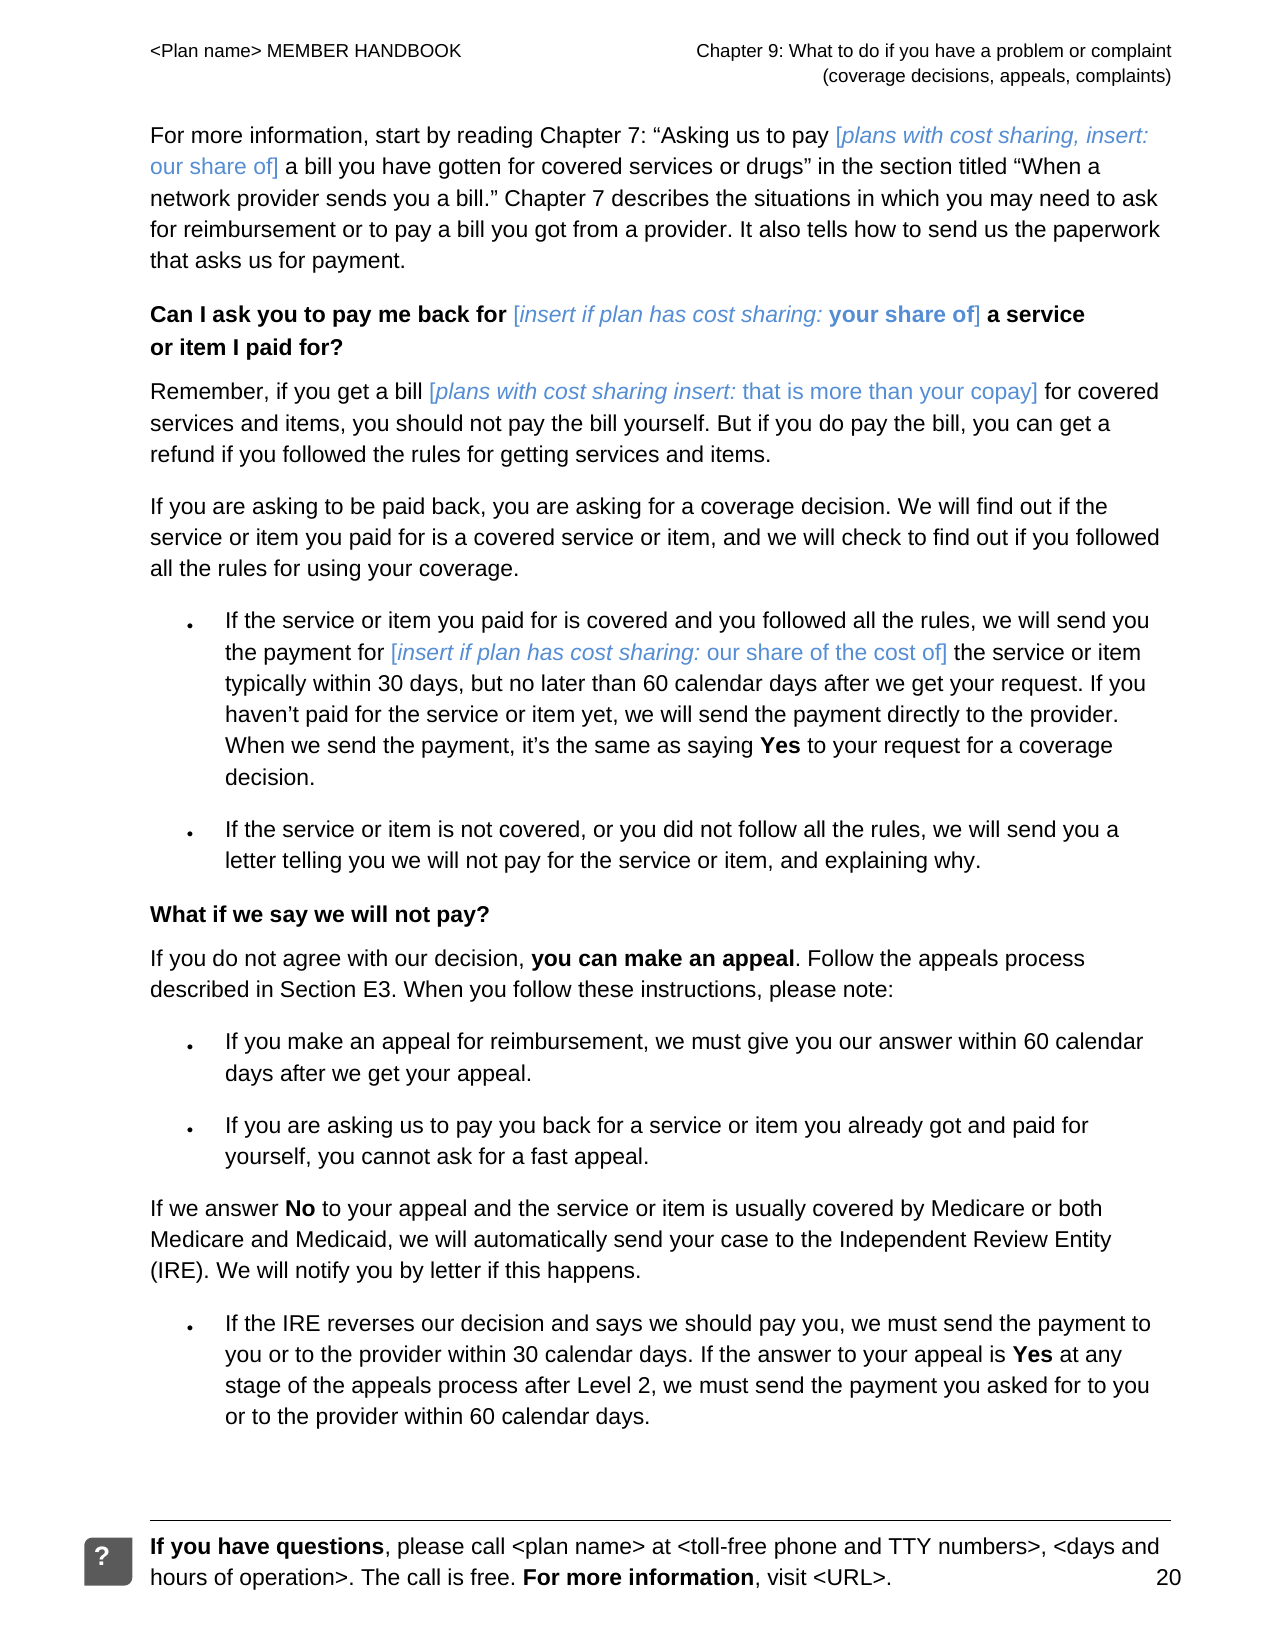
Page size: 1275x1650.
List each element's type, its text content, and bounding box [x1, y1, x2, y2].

list If you are asking us to pay you back for a service or item you already got and paid for yourself, you cannot ask for a fast appeal. [187, 1108, 1171, 1171]
subtitle Can I ask you to pay me back for [insert if plan has cost sharing: your share of] a service or item I paid for? [150, 296, 1096, 362]
list If the service or item is not covered, or you did not follow all the rules, we will send you a letter telling you we will not pay for the service or item, and explaining why. [187, 812, 1171, 875]
text If you do not agree with our decision, you can make an appeal. Follow the appeals process described in Section E3. When you follow these instructions, please note: [150, 941, 1171, 1004]
list If the IRE reverses our decision and says we should pay you, we must send the payment to you or to the provider within 30 calendar days. If the answer to your appeal is Yes at any stage of the appeals process after Level 2, we must send the payment you asked for to you or to the provider within 60 calendar days. [187, 1306, 1171, 1431]
text For more information, start by reading Chapter 7: “Asking us to pay [plans with cost sharing, insert: our share of] a bill you have gotten for covered services or drugs” in the section titled “When a network provider sends you a bill.” Chapter 7 describes the situations in which you may need to ask for reimbursement or to pay a bill you got from a provider. It also tells how to send us the paperwork that asks us for payment. [150, 118, 1171, 275]
text If we answer No to your appeal and the service or item is usually covered by Medicare or both Medicare and Medicaid, we will automatically send your case to the Independent Review Entity (IRE). We will notify you by letter if this happens. [150, 1191, 1171, 1285]
list If you make an appeal for reimbursement, we must give you our answer within 60 calendar days after we get your appeal. [187, 1025, 1171, 1087]
text If you are asking to be paid back, you are asking for a coverage decision. We will find out if the service or item you paid for is a covered service or item, and we will check to find out if you followed all the rules for using your coverage. [150, 489, 1171, 583]
subtitle What if we say we will not pay? [150, 896, 1096, 929]
text Remember, if you get a bill [plans with cost sharing insert: that is more than your copay] for covered services and items, you should not pay the bill yourself. But if you do pay the bill, you can get a refund if you followed the rules for getting services and items. [150, 375, 1171, 468]
list If the service or item you paid for is covered and you followed all the rules, we will send you the payment for [insert if plan has cost sharing: our share of the cost of] the service or item typically within 30 days, but no later than 60 calendar days after we get your request. If you haven’t paid for the service or item yet, we will send the payment directly to the provider. When we send the payment, it’s the same as saying Yes to your request for a coverage decision. [187, 604, 1171, 791]
